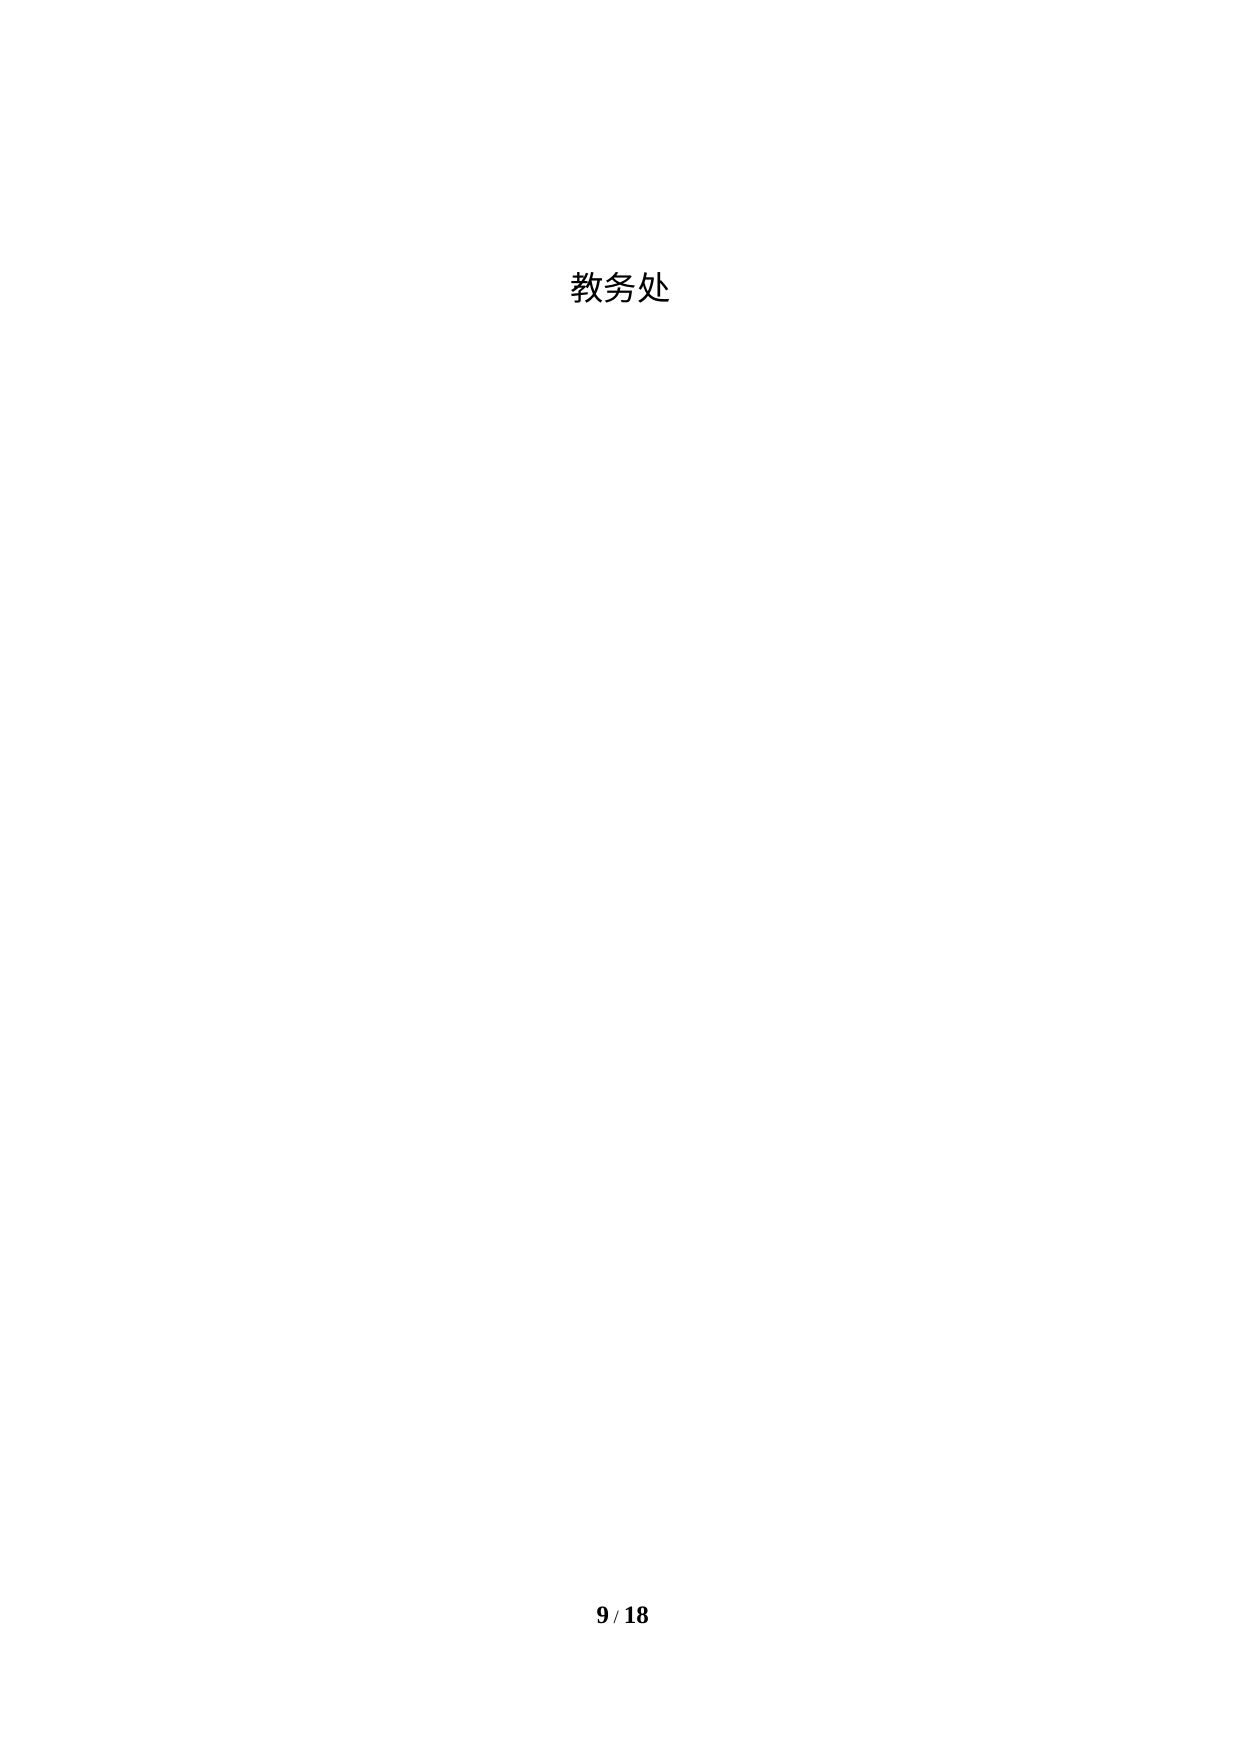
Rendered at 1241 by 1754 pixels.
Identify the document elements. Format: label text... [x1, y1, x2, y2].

text 教务处 [187, 254, 1053, 319]
